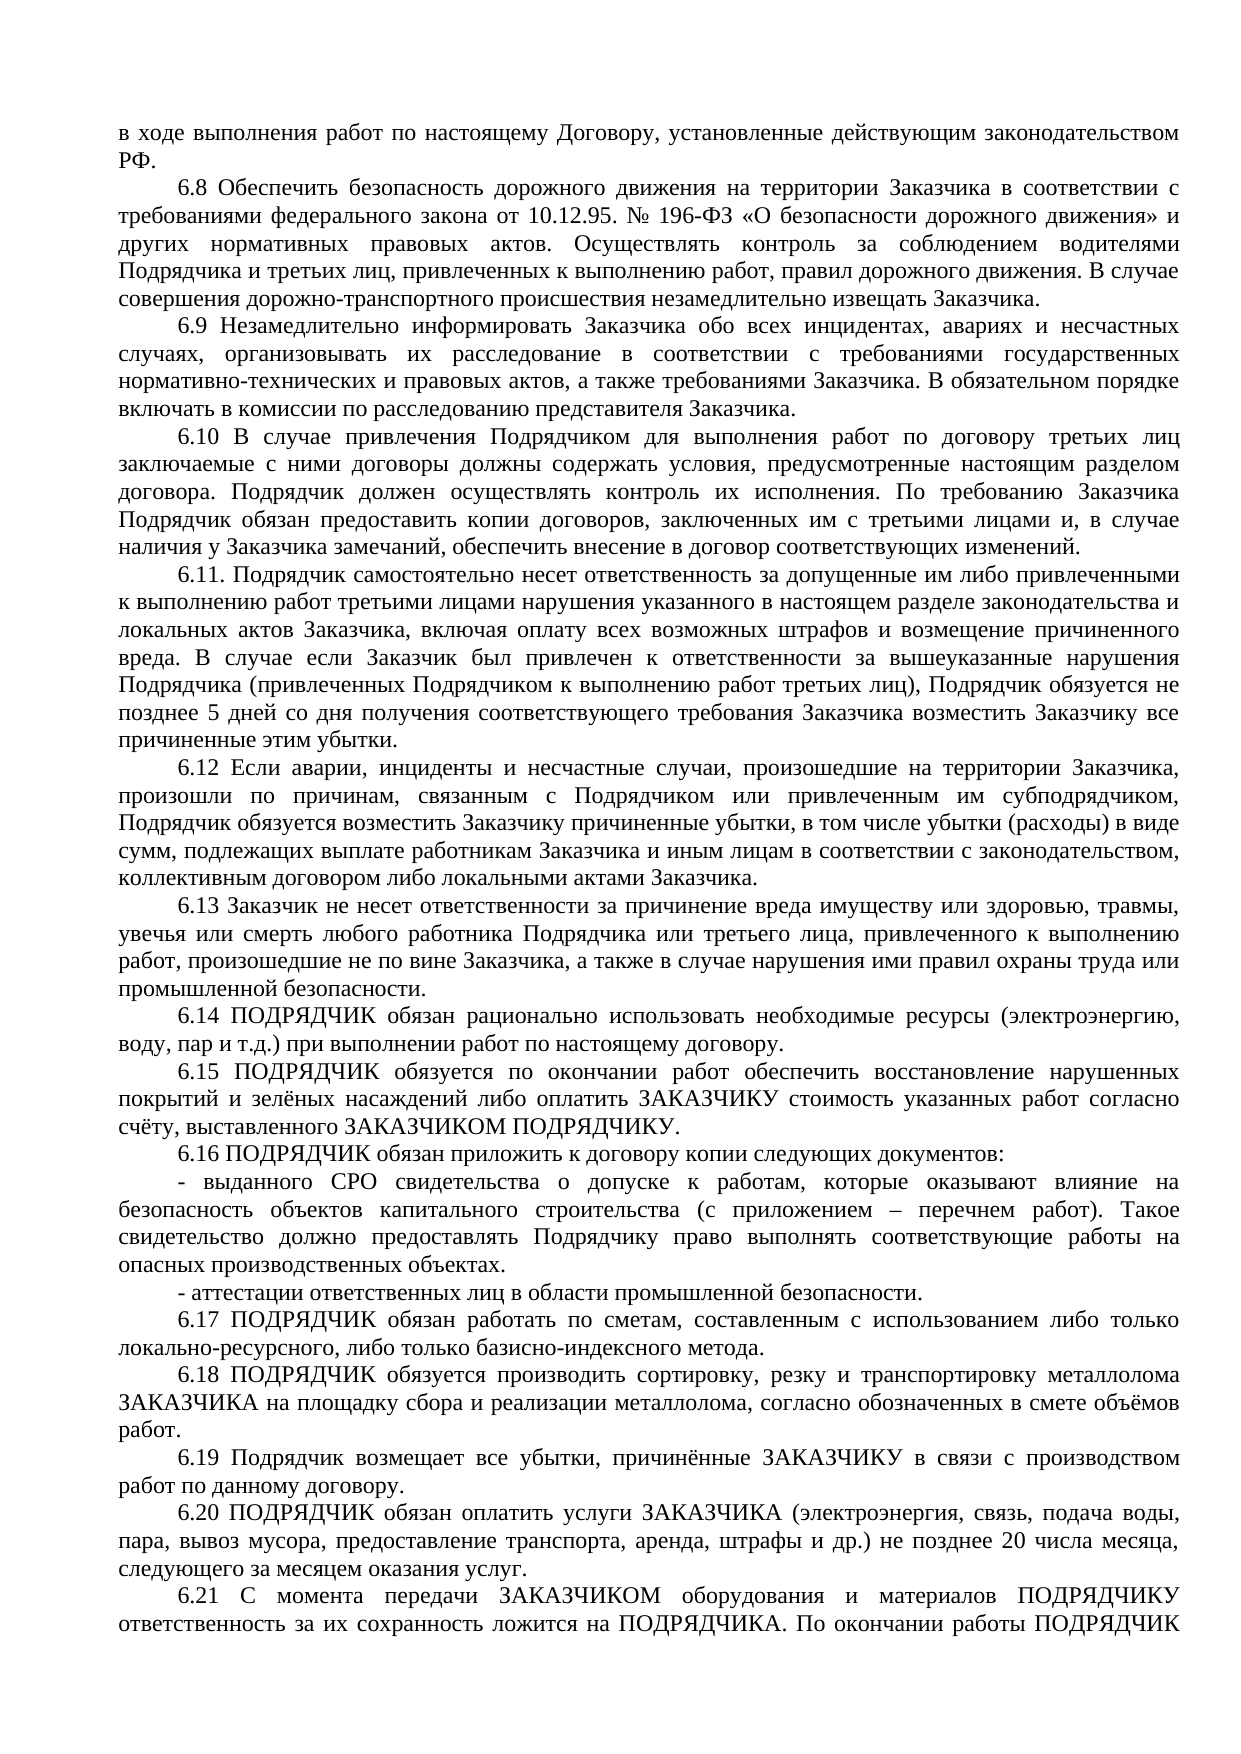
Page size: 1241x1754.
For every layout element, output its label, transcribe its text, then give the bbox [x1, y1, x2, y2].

text 6.18 ПОДРЯДЧИК обязуется производить сортировку, резку и транспортировку металлолома ЗАКАЗЧИКА на площадку сбора и реализации металлолома, согласно обозначенных в смете объёмов работ. [118, 1360, 1181, 1443]
text 6.9 Незамедлительно информировать Заказчика обо всех инцидентах, авариях и несчастных случаях, организовывать их расследование в соответствии с требованиями государственных нормативно-технических и правовых актов, а также требованиями Заказчика. В обязательном порядке включать в комиссии по расследованию представителя Заказчика. [118, 311, 1181, 422]
text 6.10 В случае привлечения Подрядчиком для выполнения работ по договору третьих лиц заключаемые с ними договоры должны содержать условия, предусмотренные настоящим разделом договора. Подрядчик должен осуществлять контроль их исполнения. По требованию Заказчика Подрядчик обязан предоставить копии договоров, заключенных им с третьими лицами и, в случае наличия у Заказчика замечаний, обеспечить внесение в договор соответствующих изменений. [118, 422, 1181, 560]
text 6.12 Если аварии, инциденты и несчастные случаи, произошедшие на территории Заказчика, произошли по причинам, связанным с Подрядчиком или привлеченным им субподрядчиком, Подрядчик обязуется возместить Заказчику причиненные убытки, в том числе убытки (расходы) в виде сумм, подлежащих выплате работникам Заказчика и иным лицам в соответствии с законодательством, коллективным договором либо локальными актами Заказчика. [118, 753, 1181, 891]
text 6.8 Обеспечить безопасность дорожного движения на территории Заказчика в соответствии с требованиями федерального закона от 10.12.95. № 196-ФЗ «О безопасности дорожного движения» и других нормативных правовых актов. Осуществлять контроль за соблюдением водителями Подрядчика и третьих лиц, привлеченных к выполнению работ, правил дорожного движения. В случае совершения дорожно-транспортного происшествия незамедлительно извещать Заказчика. [118, 173, 1181, 311]
text - выданного СРО свидетельства о допуске к работам, которые оказывают влияние на безопасность объектов капитального строительства (с приложением – перечнем работ). Такое свидетельство должно предоставлять Подрядчику право выполнять соответствующие работы на опасных производственных объектах. [118, 1167, 1181, 1277]
text 6.13 Заказчик не несет ответственности за причинение вреда имуществу или здоровью, травмы, увечья или смерть любого работника Подрядчика или третьего лица, привлеченного к выполнению работ, произошедшие не по вине Заказчика, а также в случае нарушения ими правил охраны труда или промышленной безопасности. [118, 891, 1181, 1001]
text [118, 1581, 1181, 1636]
text 6.14 ПОДРЯДЧИК обязан рационально использовать необходимые ресурсы (электроэнергию, воду, пар и т.д.) при выполнении работ по настоящему договору. [118, 1001, 1181, 1057]
text 6.16 ПОДРЯДЧИК обязан приложить к договору копии следующих документов: [118, 1139, 1181, 1167]
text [118, 118, 1181, 173]
text 6.15 ПОДРЯДЧИК обязуется по окончании работ обеспечить восстановление нарушенных покрытий и зелёных насаждений либо оплатить ЗАКАЗЧИКУ стоимость указанных работ согласно счёту, выставленного ЗАКАЗЧИКОМ ПОДРЯДЧИКУ. [118, 1057, 1181, 1139]
text 6.11. Подрядчик самостоятельно несет ответственность за допущенные им либо привлеченными к выполнению работ третьими лицами нарушения указанного в настоящем разделе законодательства и локальных актов Заказчика, включая оплату всех возможных штрафов и возмещение причиненного вреда. В случае если Заказчик был привлечен к ответственности за вышеуказанные нарушения Подрядчика (привлеченных Подрядчиком к выполнению работ третьих лиц), Подрядчик обязуется не позднее 5 дней со дня получения соответствующего требования Заказчика возместить Заказчику все причиненные этим убытки. [118, 560, 1181, 753]
text 6.17 ПОДРЯДЧИК обязан работать по сметам, составленным с использованием либо только локально-ресурсного, либо только базисно-индексного метода. [118, 1305, 1181, 1360]
text 6.19 Подрядчик возмещает все убытки, причинённые ЗАКАЗЧИКУ в связи с производством работ по данному договору. [118, 1443, 1181, 1498]
text - аттестации ответственных лиц в области промышленной безопасности. [118, 1277, 1181, 1305]
text 6.20 ПОДРЯДЧИК обязан оплатить услуги ЗАКАЗЧИКА (электроэнергия, связь, подача воды, пара, вывоз мусора, предоставление транспорта, аренда, штрафы и др.) не позднее 20 числа месяца, следующего за месяцем оказания услуг. [118, 1498, 1181, 1581]
